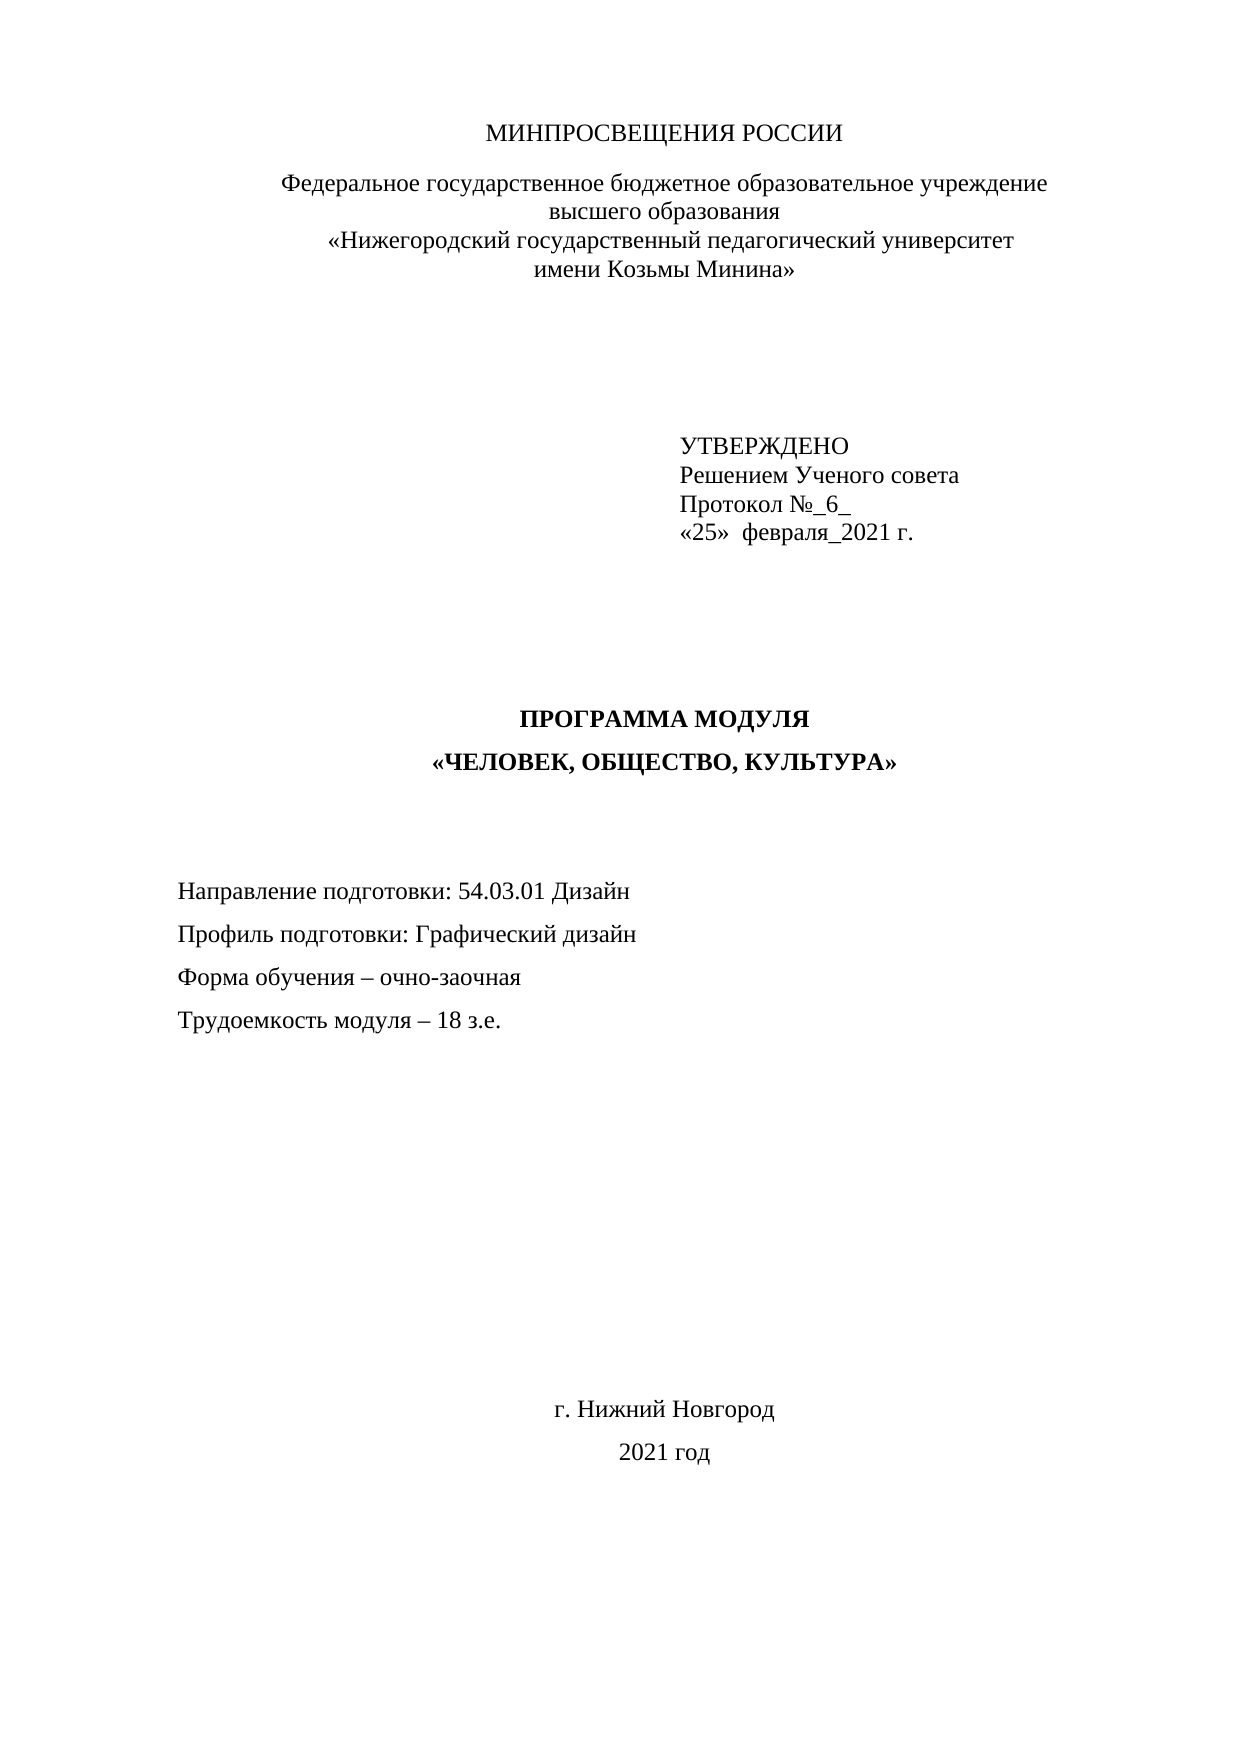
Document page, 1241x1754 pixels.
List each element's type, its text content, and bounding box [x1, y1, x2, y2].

text «Нижегородский государственный педагогический университет [177, 225, 1152, 254]
text Профиль подготовки: Графический дизайн [177, 919, 1152, 948]
text г. Нижний Новгород [177, 1394, 1152, 1422]
text 2021 год [177, 1437, 1152, 1466]
text УТВЕРЖДЕНО [679, 431, 1152, 460]
text «25» февраля_2021 г. [679, 517, 1152, 546]
text Трудоемкость модуля – 18 з.е. [177, 1006, 1152, 1034]
text имени Козьмы Минина» [177, 254, 1152, 283]
text Направление подготовки: 54.03.01 Дизайн [177, 876, 1152, 905]
text Федеральное государственное бюджетное образовательное учреждение [177, 168, 1152, 196]
text «ЧЕЛОВЕК, ОБЩЕСТВО, КУЛЬТУРА» [177, 747, 1152, 776]
text высшего образования [177, 196, 1152, 225]
text Форма обучения – очно-заочная [177, 962, 1152, 991]
text программа модуля [177, 704, 1152, 732]
text Протокол №_6_ [679, 489, 1152, 517]
text Решением Ученого совета [679, 460, 1152, 489]
text МИНПРОСВЕЩЕНИЯ РОССИИ [177, 118, 1152, 147]
